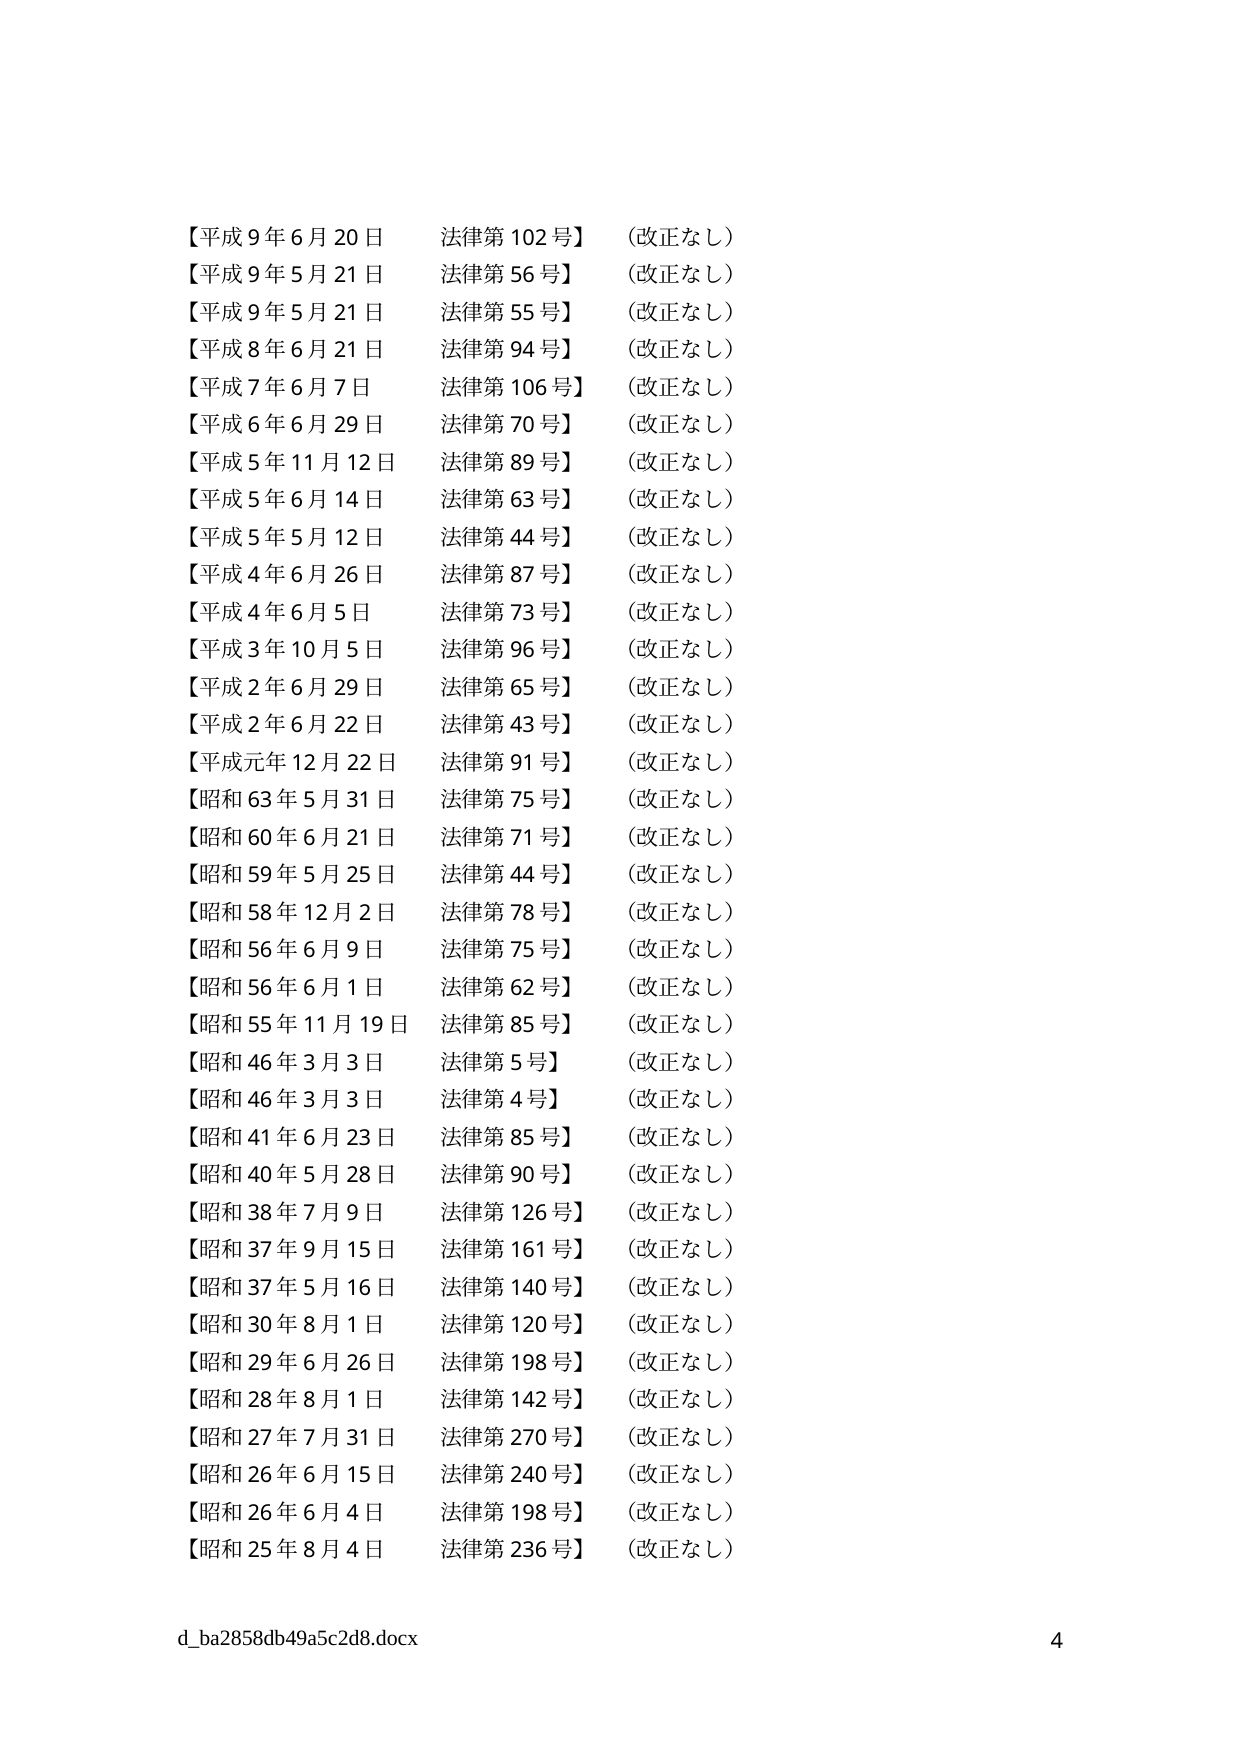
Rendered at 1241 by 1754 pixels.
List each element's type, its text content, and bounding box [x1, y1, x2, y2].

text 【平成5年5月12日 法律第44号】 （改正なし） [177, 517, 1063, 554]
text 【昭和40年5月28日 法律第90号】 （改正なし） [177, 1154, 1063, 1192]
text 【平成2年6月22日 法律第43号】 （改正なし） [177, 704, 1063, 742]
text 【平成5年11月12日 法律第89号】 （改正なし） [177, 442, 1063, 479]
text 【昭和27年7月31日 法律第270号】 （改正なし） [177, 1417, 1063, 1454]
text 【昭和46年3月3日 法律第5号】 （改正なし） [177, 1042, 1063, 1079]
text 【昭和63年5月31日 法律第75号】 （改正なし） [177, 779, 1063, 817]
text 【昭和37年5月16日 法律第140号】 （改正なし） [177, 1267, 1063, 1304]
text 【平成2年6月29日 法律第65号】 （改正なし） [177, 667, 1063, 704]
text 【昭和56年6月9日 法律第75号】 （改正なし） [177, 929, 1063, 967]
text 【平成6年6月29日 法律第70号】 （改正なし） [177, 404, 1063, 442]
text 【平成9年6月20日 法律第102号】 （改正なし） [177, 217, 1063, 254]
text 【昭和37年9月15日 法律第161号】 （改正なし） [177, 1229, 1063, 1267]
text 【昭和26年6月15日 法律第240号】 （改正なし） [177, 1454, 1063, 1492]
text 【昭和58年12月2日 法律第78号】 （改正なし） [177, 892, 1063, 929]
text 【昭和26年6月4日 法律第198号】 （改正なし） [177, 1492, 1063, 1529]
text 【昭和38年7月9日 法律第126号】 （改正なし） [177, 1192, 1063, 1229]
text 【平成4年6月5日 法律第73号】 （改正なし） [177, 592, 1063, 629]
text 【昭和60年6月21日 法律第71号】 （改正なし） [177, 817, 1063, 854]
text 【平成7年6月7日 法律第106号】 （改正なし） [177, 367, 1063, 404]
text 【平成9年5月21日 法律第56号】 （改正なし） [177, 254, 1063, 292]
text 【平成8年6月21日 法律第94号】 （改正なし） [177, 329, 1063, 367]
text 【昭和56年6月1日 法律第62号】 （改正なし） [177, 967, 1063, 1004]
text 【平成3年10月5日 法律第96号】 （改正なし） [177, 629, 1063, 667]
text 【昭和28年8月1日 法律第142号】 （改正なし） [177, 1379, 1063, 1417]
text 【昭和41年6月23日 法律第85号】 （改正なし） [177, 1117, 1063, 1154]
text 【昭和30年8月1日 法律第120号】 （改正なし） [177, 1304, 1063, 1342]
text 【昭和25年8月4日 法律第236号】 （改正なし） [177, 1529, 1063, 1567]
text 【昭和46年3月3日 法律第4号】 （改正なし） [177, 1079, 1063, 1117]
text 【昭和55年11月19日 法律第85号】 （改正なし） [177, 1004, 1063, 1042]
text 【平成4年6月26日 法律第87号】 （改正なし） [177, 554, 1063, 592]
text 【昭和29年6月26日 法律第198号】 （改正なし） [177, 1342, 1063, 1379]
text 【平成元年12月22日 法律第91号】 （改正なし） [177, 742, 1063, 779]
text 【平成5年6月14日 法律第63号】 （改正なし） [177, 479, 1063, 517]
text 【平成9年5月21日 法律第55号】 （改正なし） [177, 292, 1063, 329]
text 【昭和59年5月25日 法律第44号】 （改正なし） [177, 854, 1063, 892]
